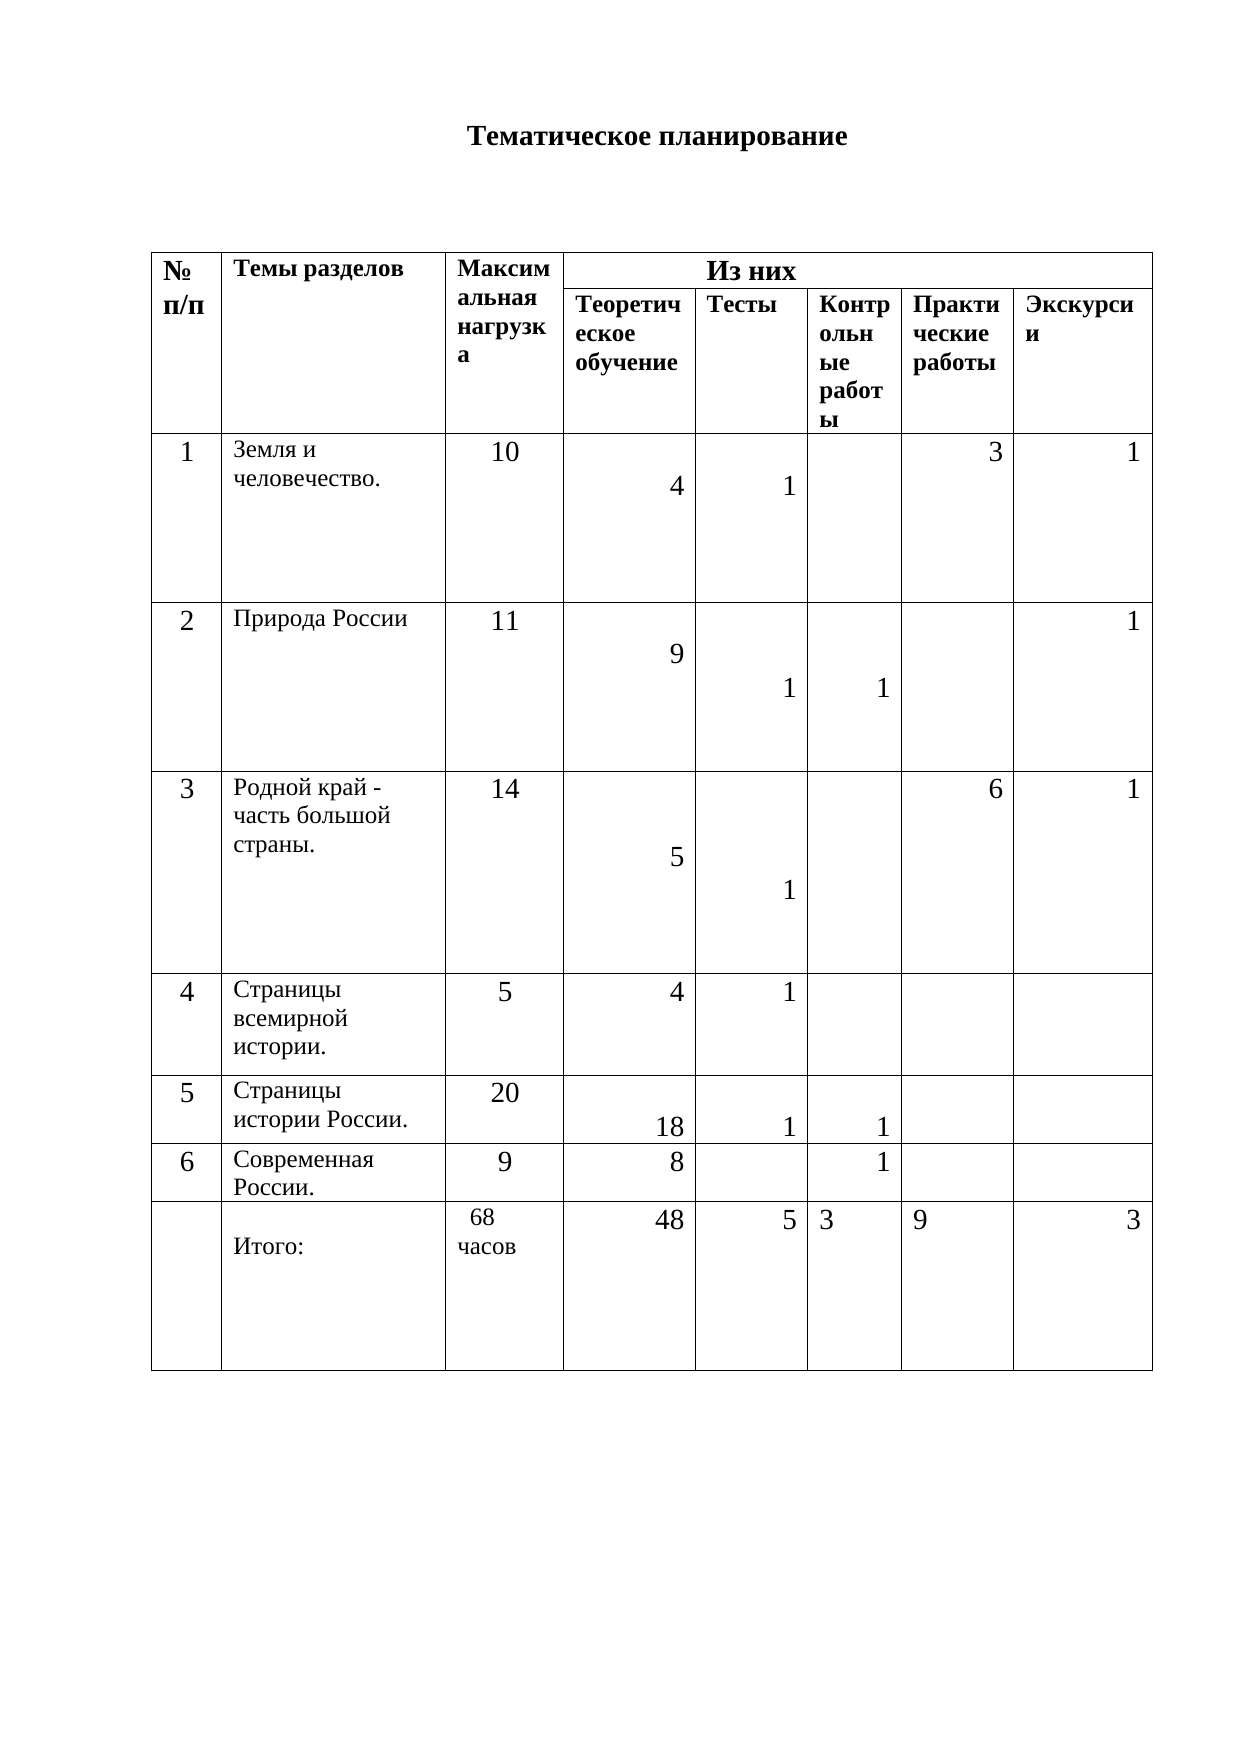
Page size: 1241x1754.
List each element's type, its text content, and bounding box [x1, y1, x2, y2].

table_cell 3 [1014, 1202, 1152, 1370]
table_cell Экскурсии [1014, 289, 1152, 433]
table_cell 9 [564, 603, 695, 771]
table_cell Современная России. [222, 1144, 445, 1201]
table_cell [902, 1076, 1013, 1143]
table_cell Земля и человечество. [222, 434, 445, 602]
table_cell Природа России [222, 603, 445, 771]
table_cell 9 [446, 1144, 563, 1201]
table_cell [1014, 1144, 1152, 1201]
table_cell [902, 974, 1013, 1074]
table_cell 5 [564, 772, 695, 973]
table_cell 4 [564, 434, 695, 602]
table_header № п/п [152, 253, 221, 433]
table_cell 2 [152, 603, 221, 771]
table_cell 1 [696, 434, 807, 602]
table_cell 1 [808, 603, 901, 771]
table_cell 14 [446, 772, 563, 973]
table_cell [1014, 974, 1152, 1074]
table_cell 1 [696, 974, 807, 1074]
table_cell 11 [446, 603, 563, 771]
table_cell 6 [902, 772, 1013, 973]
table_cell [152, 1202, 221, 1370]
table_cell 1 [808, 1144, 901, 1201]
table_header Максимальная нагрузка [446, 253, 563, 433]
table_cell 5 [446, 974, 563, 1074]
table_cell 68 часов [446, 1202, 563, 1370]
table_cell 1 [696, 603, 807, 771]
table_cell Тесты [696, 289, 807, 433]
text Тематическое планирование [162, 118, 1152, 152]
table_cell 20 [446, 1076, 563, 1143]
table_cell Итого: [222, 1202, 445, 1370]
table_header Темы разделов [222, 253, 445, 433]
table_cell 4 [564, 974, 695, 1074]
table_cell Страницы истории России. [222, 1076, 445, 1143]
table_cell 1 [696, 1076, 807, 1143]
table_cell 1 [1014, 434, 1152, 602]
table_cell [808, 434, 901, 602]
table_cell 18 [564, 1076, 695, 1143]
table_cell 5 [696, 1202, 807, 1370]
table_cell [902, 1144, 1013, 1201]
table_cell 5 [152, 1076, 221, 1143]
table_cell Теоретическое обучение [564, 289, 695, 433]
table_cell 3 [808, 1202, 901, 1370]
table_cell 1 [1014, 772, 1152, 973]
table_cell [696, 1144, 807, 1201]
table_cell 48 [564, 1202, 695, 1370]
table_cell 9 [902, 1202, 1013, 1370]
table_cell [808, 974, 901, 1074]
table_cell [902, 603, 1013, 771]
table_cell 1 [1014, 603, 1152, 771]
table_cell Страницы всемирной истории. [222, 974, 445, 1074]
table_cell 4 [152, 974, 221, 1074]
table_cell Родной край - часть большой страны. [222, 772, 445, 973]
table_cell 1 [696, 772, 807, 973]
table_cell [808, 772, 901, 973]
table_cell Практические работы [902, 289, 1013, 433]
table_cell 6 [152, 1144, 221, 1201]
table_header Из них [564, 253, 1152, 288]
table_cell [1014, 1076, 1152, 1143]
table_cell Контрольные работы [808, 289, 901, 433]
table_cell 8 [564, 1144, 695, 1201]
table_cell 1 [808, 1076, 901, 1143]
table_cell 10 [446, 434, 563, 602]
table_cell 3 [902, 434, 1013, 602]
table_cell 1 [152, 434, 221, 602]
table_cell 3 [152, 772, 221, 973]
